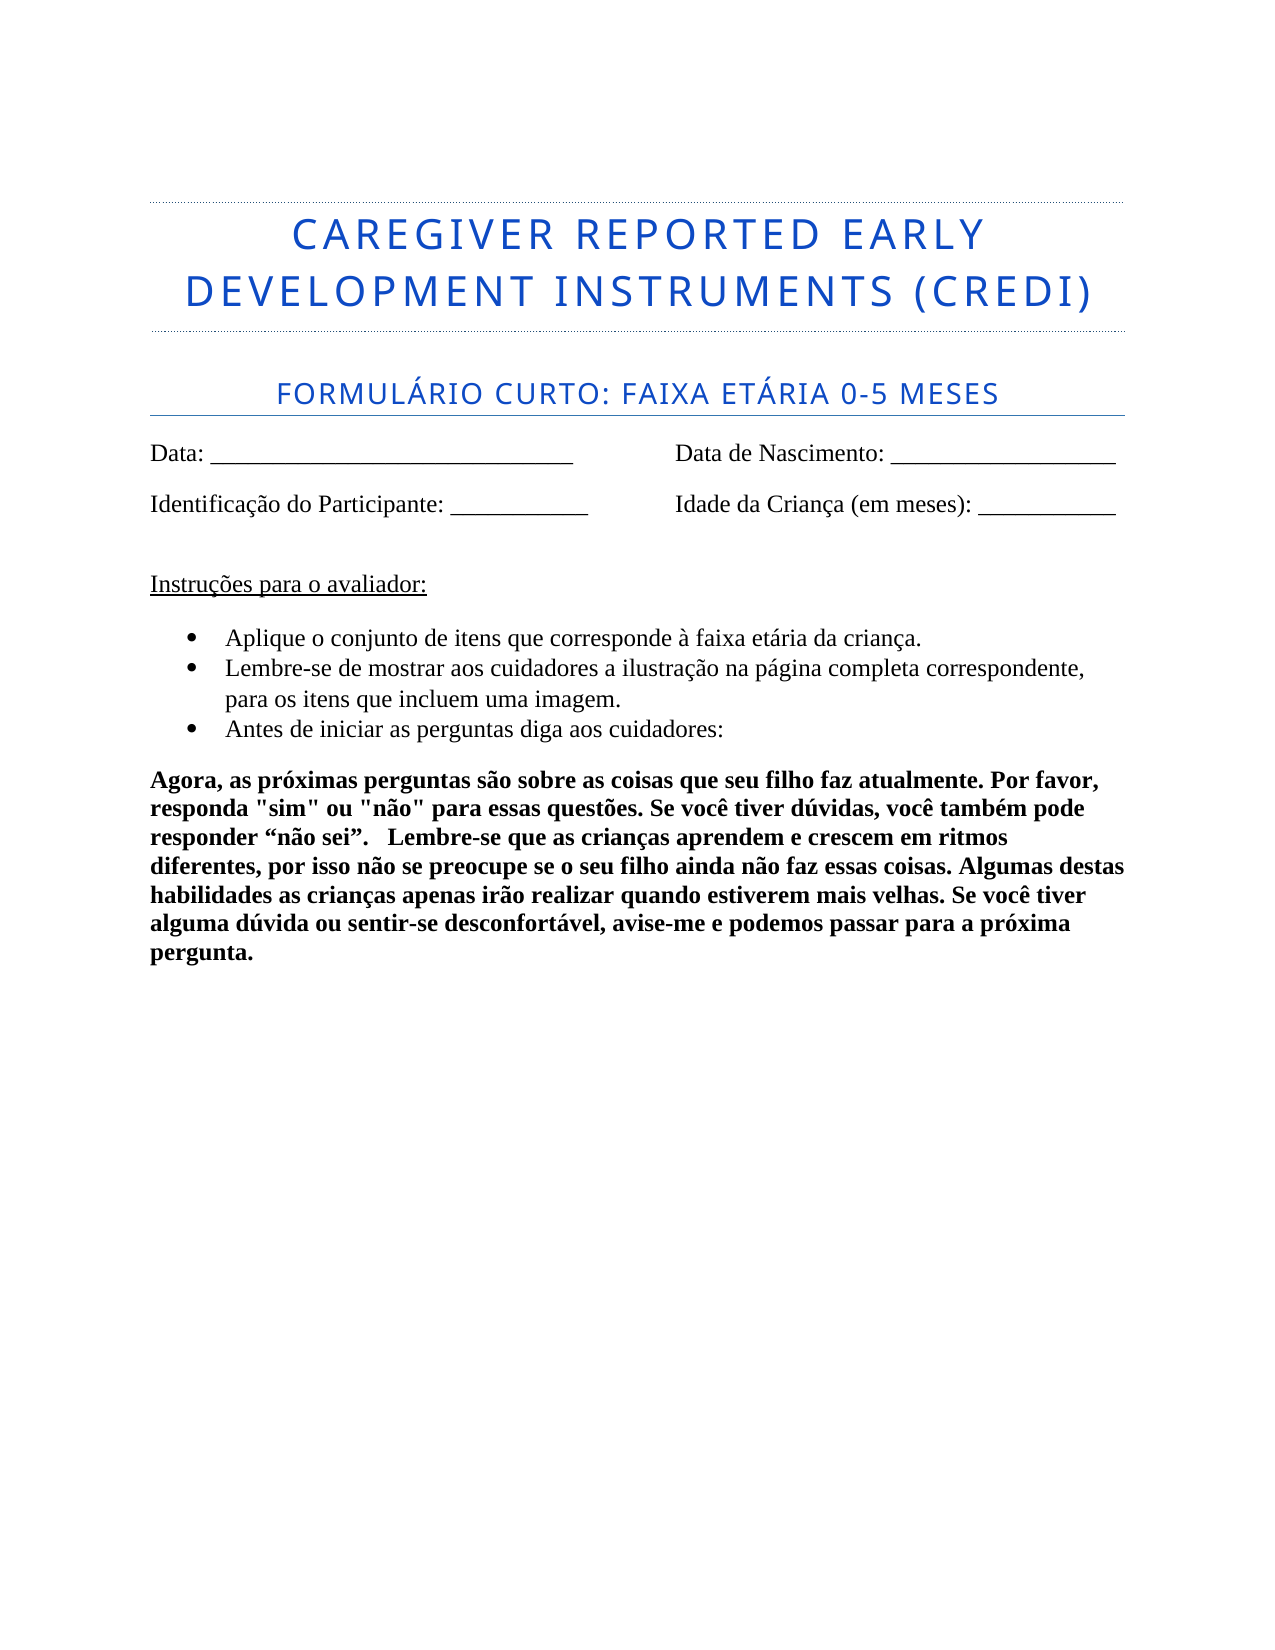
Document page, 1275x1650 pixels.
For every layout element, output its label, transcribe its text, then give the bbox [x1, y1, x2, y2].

text Instruções para o avaliador: [150, 569, 1125, 598]
list Antes de iniciar as perguntas diga aos cuidadores: [187, 714, 1125, 742]
text Identificação do Participante: ___________ [150, 489, 600, 518]
text Data de Nascimento: __________________ [675, 438, 1125, 467]
text Data: _____________________________ [150, 438, 600, 467]
subtitle Formulário curto: Faixa etária 0-5 meses [150, 373, 1125, 415]
list Lembre-se de mostrar aos cuidadores a ilustração na página completa correspondente, para os itens que incluem uma imagem. [187, 653, 1125, 712]
text Agora, as próximas perguntas são sobre as coisas que seu filho faz atualmente. Por favor, responda "sim" ou "não" para essas questões. Se você tiver dúvidas, você também pode responder “não sei”. Lembre-se que as crianças aprendem e crescem em ritmos diferentes, por isso não se preocupe se o seu filho ainda não faz essas coisas. Algumas destas habilidades as crianças apenas irão realizar quando estiverem mais velhas. Se você tiver alguma dúvida ou sentir-se desconfortável, avise-me e podemos passar para a próxima pergunta. [150, 765, 1125, 966]
title Caregiver Reported Early Development Instruments (CREDI) [150, 202, 1125, 331]
list Aplique o conjunto de itens que corresponde à faixa etária da criança. [187, 623, 1125, 652]
text Idade da Criança (em meses): ___________ [675, 489, 1125, 518]
